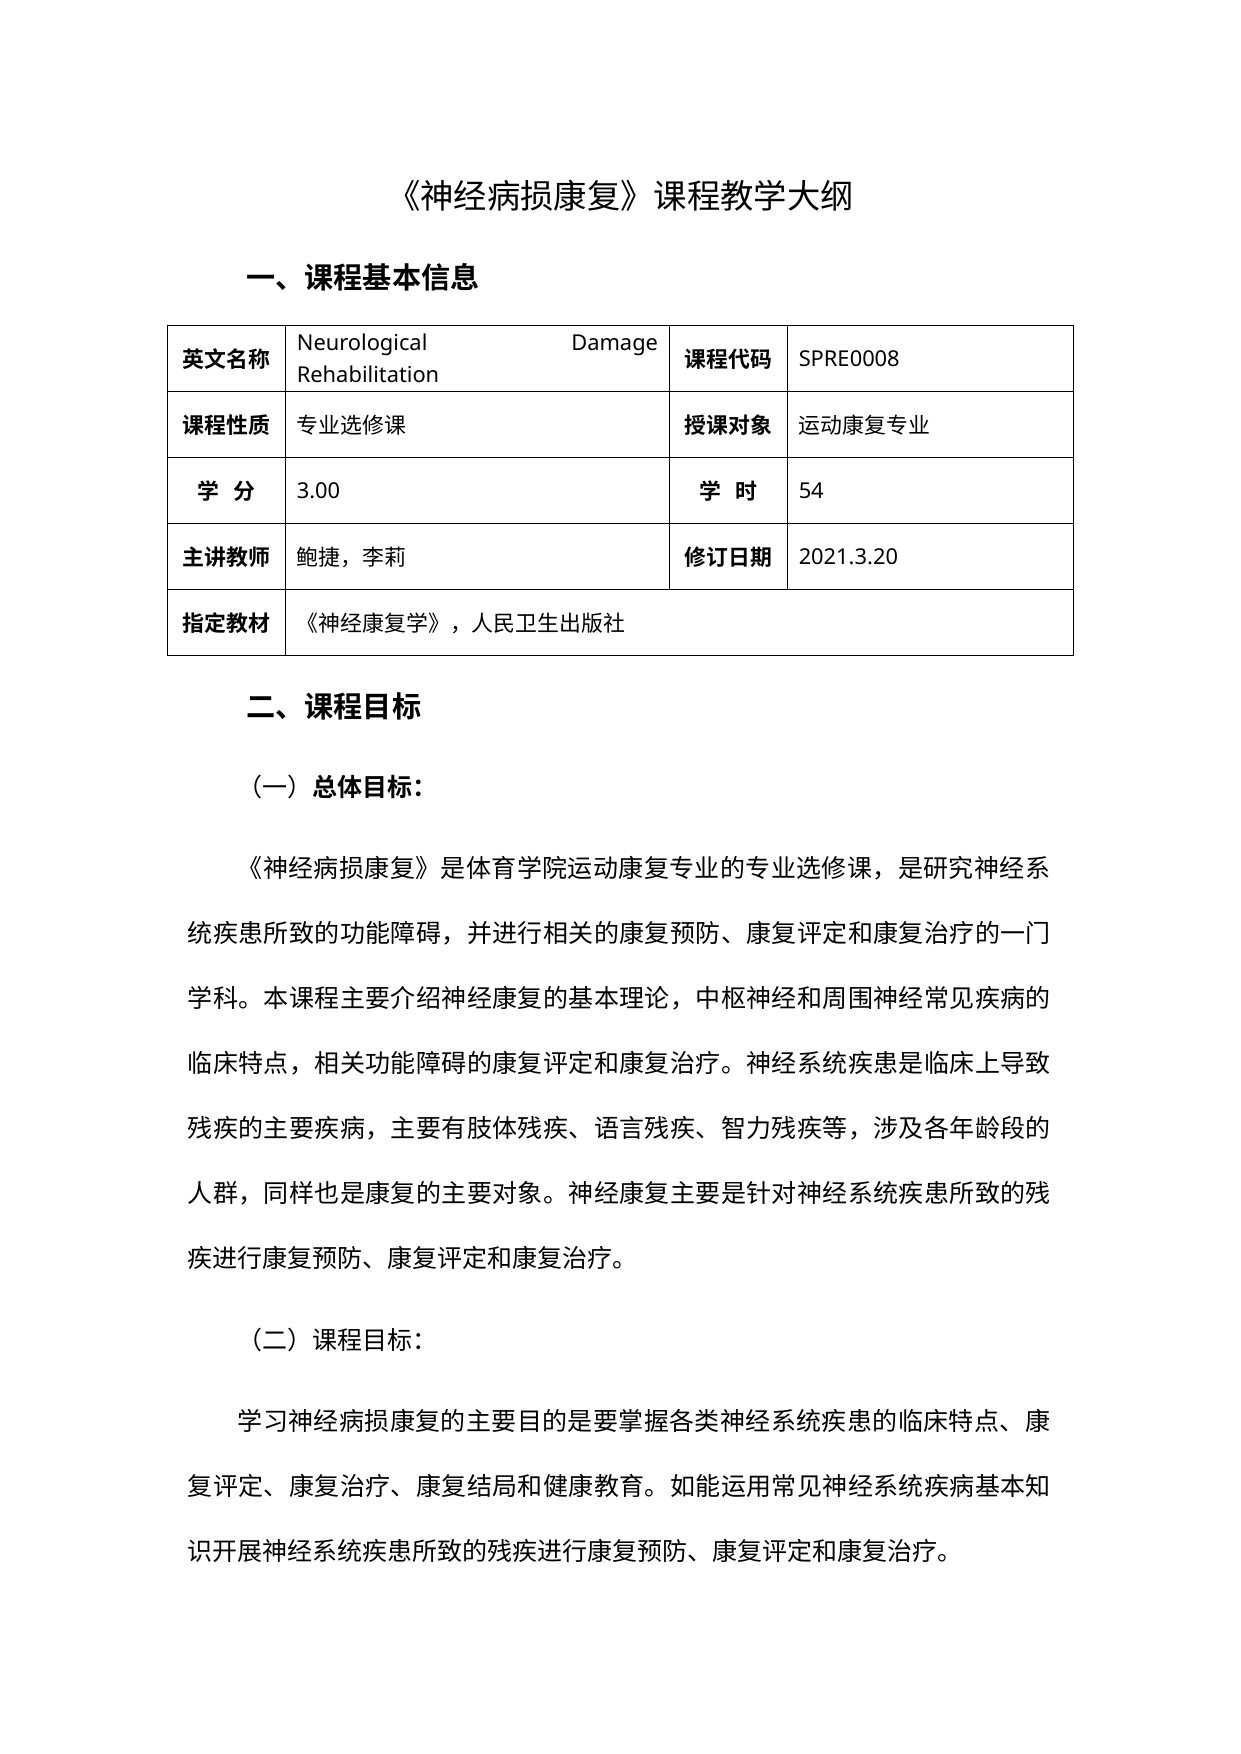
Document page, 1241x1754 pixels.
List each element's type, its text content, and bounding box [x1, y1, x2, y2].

table_cell 主讲教师 [168, 524, 285, 589]
table_cell 授课对象 [670, 392, 787, 457]
table_cell 54 [788, 458, 1073, 523]
text 《神经病损康复》课程教学大纲 [187, 162, 1053, 227]
table_cell 2021.3.20 [788, 524, 1073, 589]
table_header Neurological Damage Rehabilitation [286, 326, 669, 391]
table_header 课程代码 [670, 326, 787, 391]
text 二、课程目标 [187, 672, 1053, 737]
text （一）总体目标： [187, 753, 1053, 818]
text （二）课程目标： [187, 1306, 1053, 1371]
text 学习神经病损康复的主要目的是要掌握各类神经系统疾患的临床特点、康复评定、康复治疗、康复结局和健康教育。如能运用常见神经系统疾病基本知识开展神经系统疾患所致的残疾进行康复预防、康复评定和康复治疗。 [187, 1387, 1053, 1582]
table_cell 鲍捷，李莉 [286, 524, 669, 589]
table_cell 《神经康复学》，人民卫生出版社 [286, 590, 1073, 655]
table_cell 修订日期 [670, 524, 787, 589]
table_cell 3.00 [286, 458, 669, 523]
table_cell 运动康复专业 [788, 392, 1073, 457]
table_cell 学 分 [168, 458, 285, 523]
text 《神经病损康复》是体育学院运动康复专业的专业选修课，是研究神经系统疾患所致的功能障碍，并进行相关的康复预防、康复评定和康复治疗的一门学科。本课程主要介绍神经康复的基本理论，中枢神经和周围神经常见疾病的临床特点，相关功能障碍的康复评定和康复治疗。神经系统疾患是临床上导致残疾的主要疾病，主要有肢体残疾、语言残疾、智力残疾等，涉及各年龄段的人群，同样也是康复的主要对象。神经康复主要是针对神经系统疾患所致的残疾进行康复预防、康复评定和康复治疗。 [187, 834, 1053, 1289]
table_header 英文名称 [168, 326, 285, 391]
table_cell 学 时 [670, 458, 787, 523]
table_cell 专业选修课 [286, 392, 669, 457]
text 一、课程基本信息 [187, 243, 1053, 308]
table_cell 课程性质 [168, 392, 285, 457]
table_header SPRE0008 [788, 326, 1073, 391]
table_cell 指定教材 [168, 590, 285, 655]
